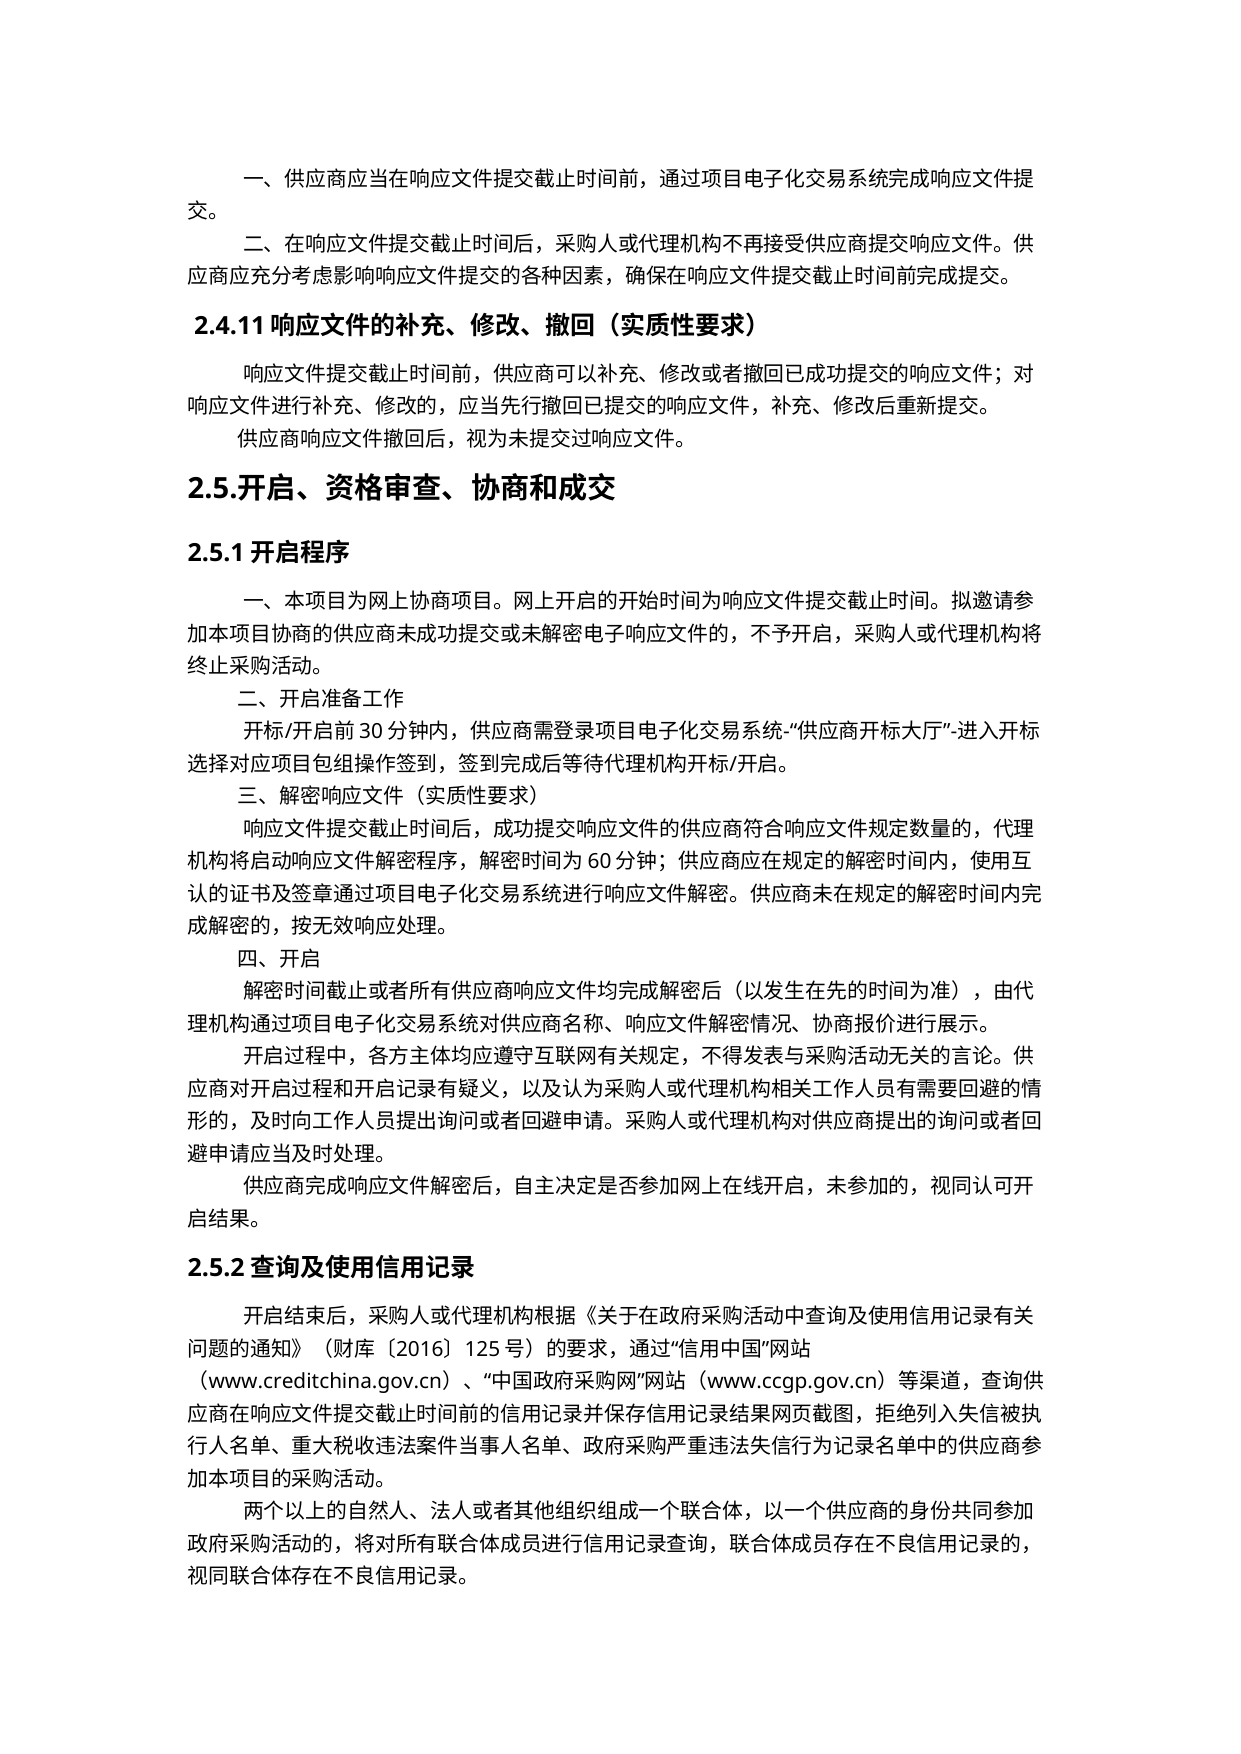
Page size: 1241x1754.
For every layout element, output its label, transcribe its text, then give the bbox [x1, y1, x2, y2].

text 四、开启 [187, 942, 1053, 974]
text 开标/开启前30分钟内，供应商需登录项目电子化交易系统-“供应商开标大厅”-进入开标选择对应项目包组操作签到，签到完成后等待代理机构开标/开启。 [187, 714, 1053, 779]
text 开启过程中，各方主体均应遵守互联网有关规定，不得发表与采购活动无关的言论。供应商对开启过程和开启记录有疑义，以及认为采购人或代理机构相关工作人员有需要回避的情形的，及时向工作人员提出询问或者回避申请。采购人或代理机构对供应商提出的询问或者回避申请应当及时处理。 [187, 1039, 1053, 1169]
text 2.5.开启、资格审查、协商和成交 [187, 454, 1053, 519]
text 二、在响应文件提交截止时间后，采购人或代理机构不再接受供应商提交响应文件。供应商应充分考虑影响响应文件提交的各种因素，确保在响应文件提交截止时间前完成提交。 [187, 227, 1053, 292]
text 供应商响应文件撤回后，视为未提交过响应文件。 [187, 422, 1053, 454]
text 响应文件提交截止时间后，成功提交响应文件的供应商符合响应文件规定数量的，代理机构将启动响应文件解密程序，解密时间为60分钟；供应商应在规定的解密时间内，使用互认的证书及签章通过项目电子化交易系统进行响应文件解密。供应商未在规定的解密时间内完成解密的，按无效响应处理。 [187, 812, 1053, 942]
text 开启结束后，采购人或代理机构根据《关于在政府采购活动中查询及使用信用记录有关问题的通知》（财库〔2016〕125号）的要求，通过“信用中国”网站（www.creditchina.gov.cn）、“中国政府采购网”网站（www.ccgp.gov.cn）等渠道，查询供应商在响应文件提交截止时间前的信用记录并保存信用记录结果网页截图，拒绝列入失信被执行人名单、重大税收违法案件当事人名单、政府采购严重违法失信行为记录名单中的供应商参加本项目的采购活动。 [187, 1299, 1053, 1494]
text 2.5.2查询及使用信用记录 [187, 1234, 1053, 1299]
text 一、本项目为网上协商项目。网上开启的开始时间为响应文件提交截止时间。拟邀请参加本项目协商的供应商未成功提交或未解密电子响应文件的，不予开启，采购人或代理机构将终止采购活动。 [187, 584, 1053, 682]
text 2.4.11响应文件的补充、修改、撤回（实质性要求） [187, 292, 1053, 357]
text 二、开启准备工作 [187, 682, 1053, 714]
text 一、供应商应当在响应文件提交截止时间前，通过项目电子化交易系统完成响应文件提交。 [187, 162, 1053, 227]
text 解密时间截止或者所有供应商响应文件均完成解密后（以发生在先的时间为准），由代理机构通过项目电子化交易系统对供应商名称、响应文件解密情况、协商报价进行展示。 [187, 974, 1053, 1039]
text 响应文件提交截止时间前，供应商可以补充、修改或者撤回已成功提交的响应文件；对响应文件进行补充、修改的，应当先行撤回已提交的响应文件，补充、修改后重新提交。 [187, 357, 1053, 422]
text 2.5.1开启程序 [187, 519, 1053, 584]
text 两个以上的自然人、法人或者其他组织组成一个联合体，以一个供应商的身份共同参加政府采购活动的，将对所有联合体成员进行信用记录查询，联合体成员存在不良信用记录的，视同联合体存在不良信用记录。 [187, 1494, 1053, 1592]
text 三、解密响应文件（实质性要求） [187, 779, 1053, 812]
text 供应商完成响应文件解密后，自主决定是否参加网上在线开启，未参加的，视同认可开启结果。 [187, 1169, 1053, 1234]
